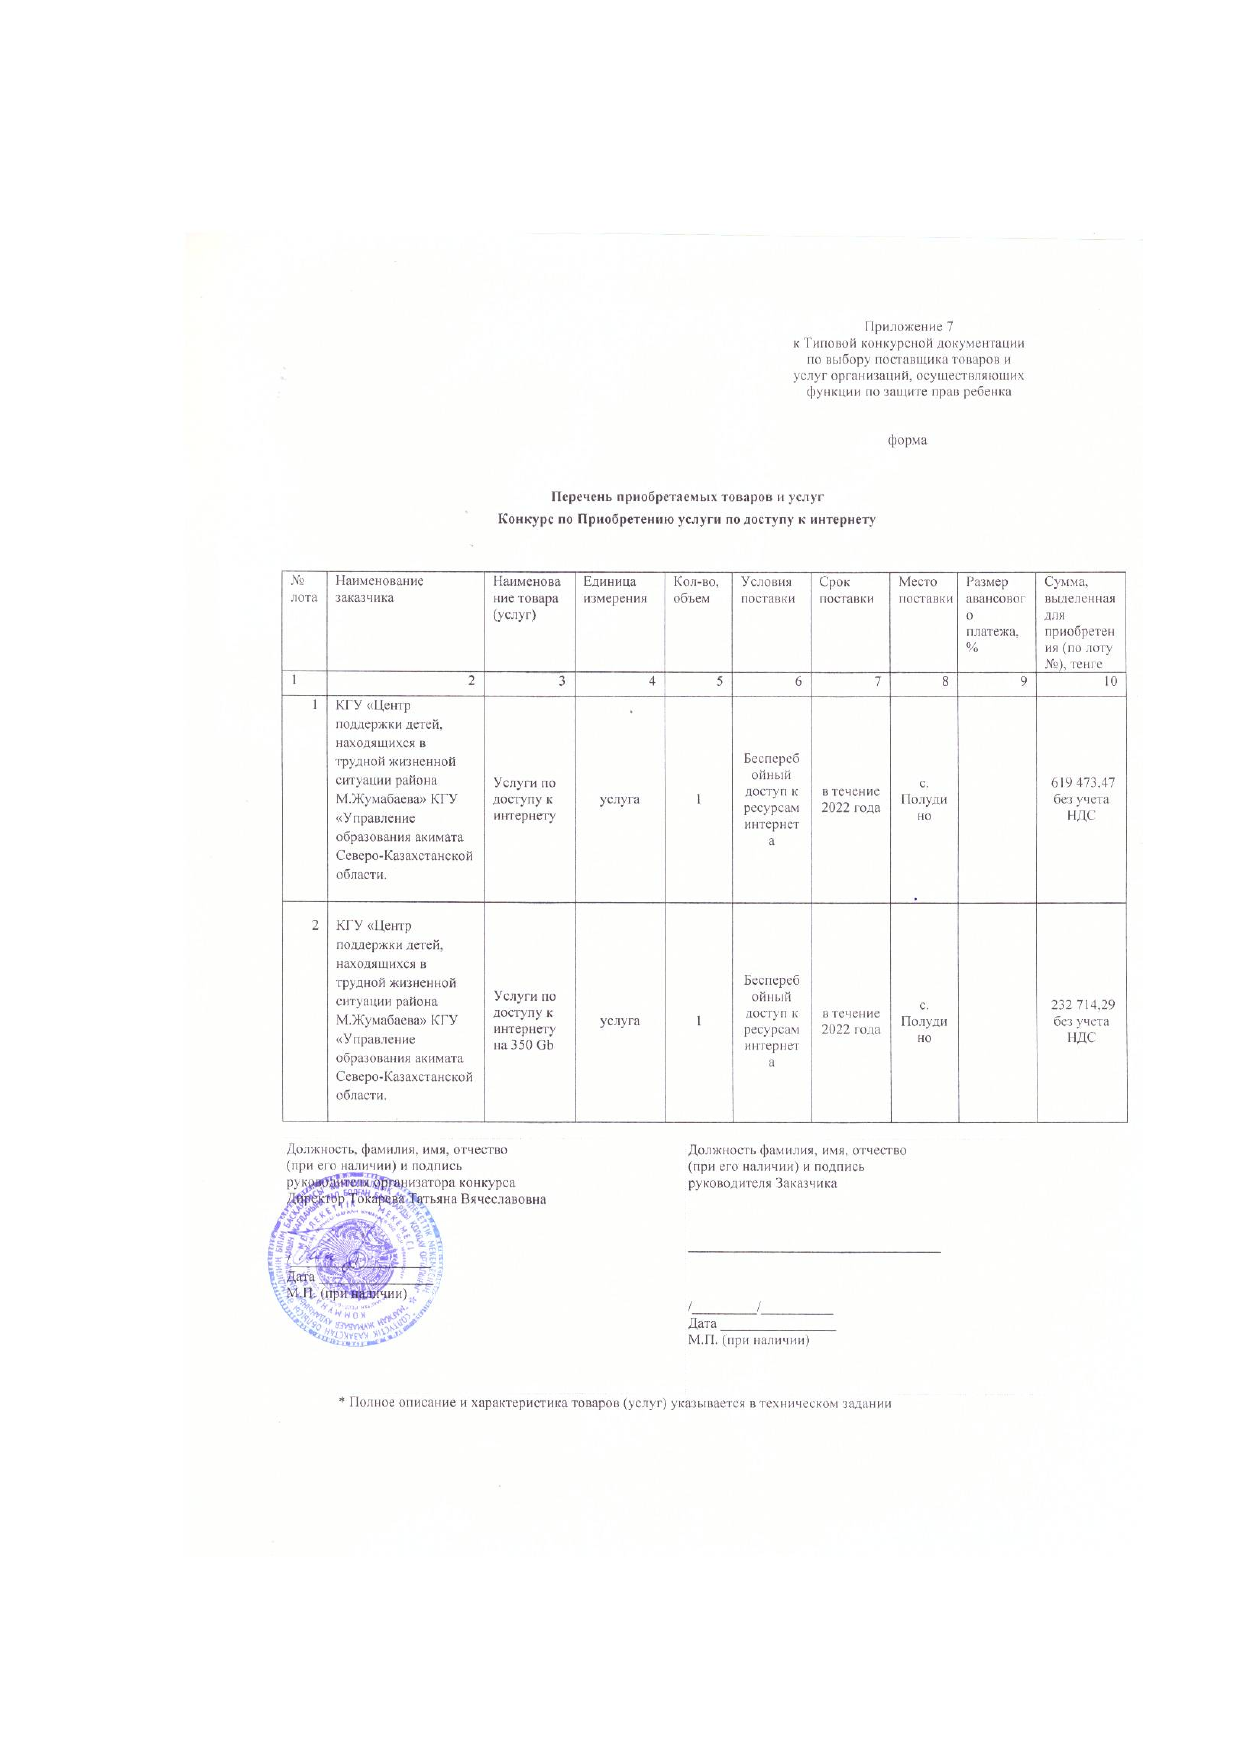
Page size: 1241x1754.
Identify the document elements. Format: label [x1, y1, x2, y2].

picture [177, 224, 1151, 1565]
